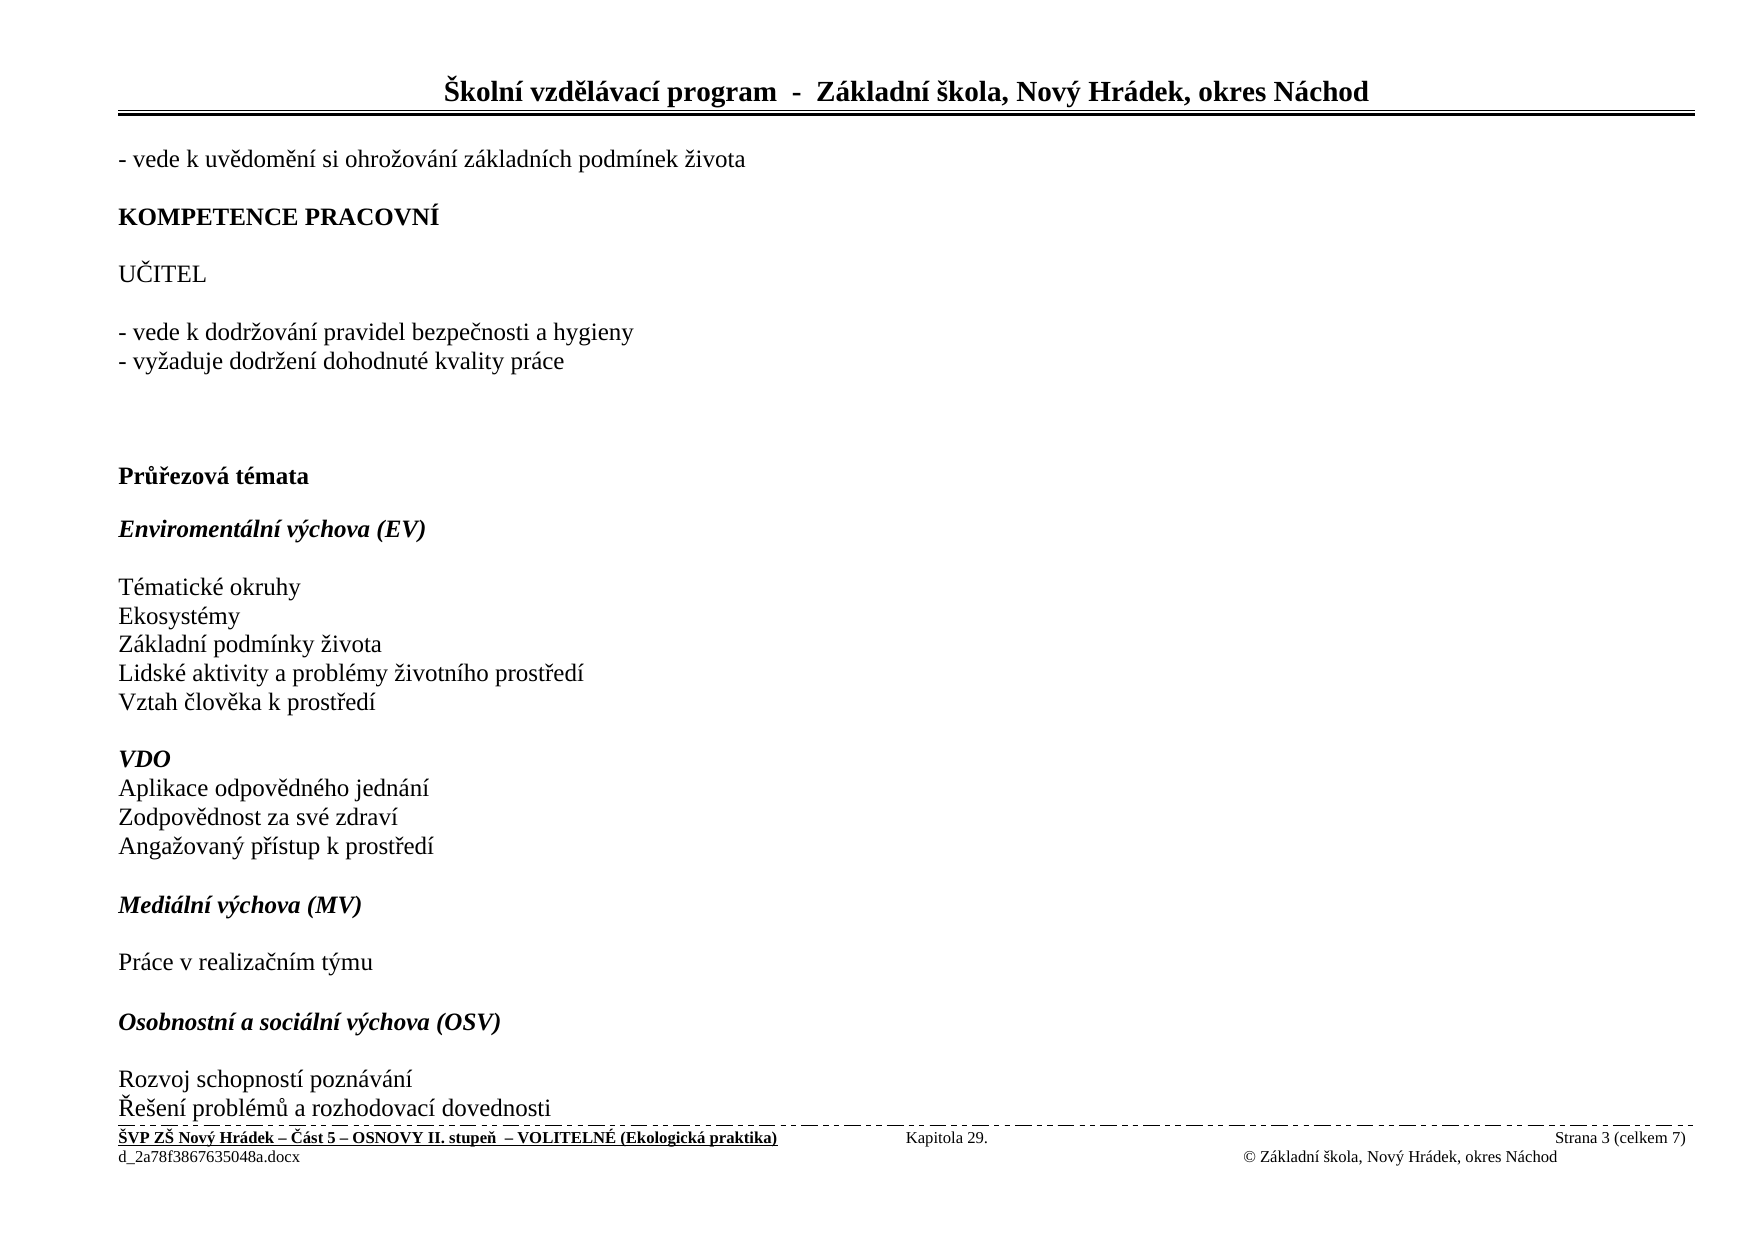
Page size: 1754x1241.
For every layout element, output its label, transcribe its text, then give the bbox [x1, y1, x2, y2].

text Enviromentální výchova (EV) [118, 514, 1695, 543]
text Vztah člověka k prostředí [118, 687, 1695, 716]
text Aplikace odpovědného jednání [118, 773, 1695, 802]
text Mediální výchova (MV) [118, 890, 1695, 919]
text Průřezová témata [118, 461, 1695, 489]
text KOMPETENCE PRACOVNÍ [118, 202, 1695, 231]
text - vede k dodržování pravidel bezpečnosti a hygieny [118, 317, 1695, 346]
text VDO [118, 744, 1695, 773]
text - vyžaduje dodržení dohodnuté kvality práce [118, 346, 1695, 374]
text Lidské aktivity a problémy životního prostředí [118, 658, 1695, 687]
text UČITEL [118, 259, 1695, 288]
text Osobnostní a sociální výchova (OSV) [118, 1007, 1695, 1036]
text Rozvoj schopností poznávání [118, 1064, 1695, 1093]
text Řešení problémů a rozhodovací dovednosti [118, 1093, 1695, 1122]
text - vede k uvědomění si ohrožování základních podmínek života [118, 144, 1695, 173]
text Práce v realizačním týmu [118, 947, 1695, 976]
text Angažovaný přístup k prostředí [118, 831, 1695, 859]
text Zodpovědnost za své zdraví [118, 802, 1695, 831]
text Ekosystémy [118, 601, 1695, 629]
text Základní podmínky života [118, 629, 1695, 658]
text Tématické okruhy [118, 572, 1695, 601]
